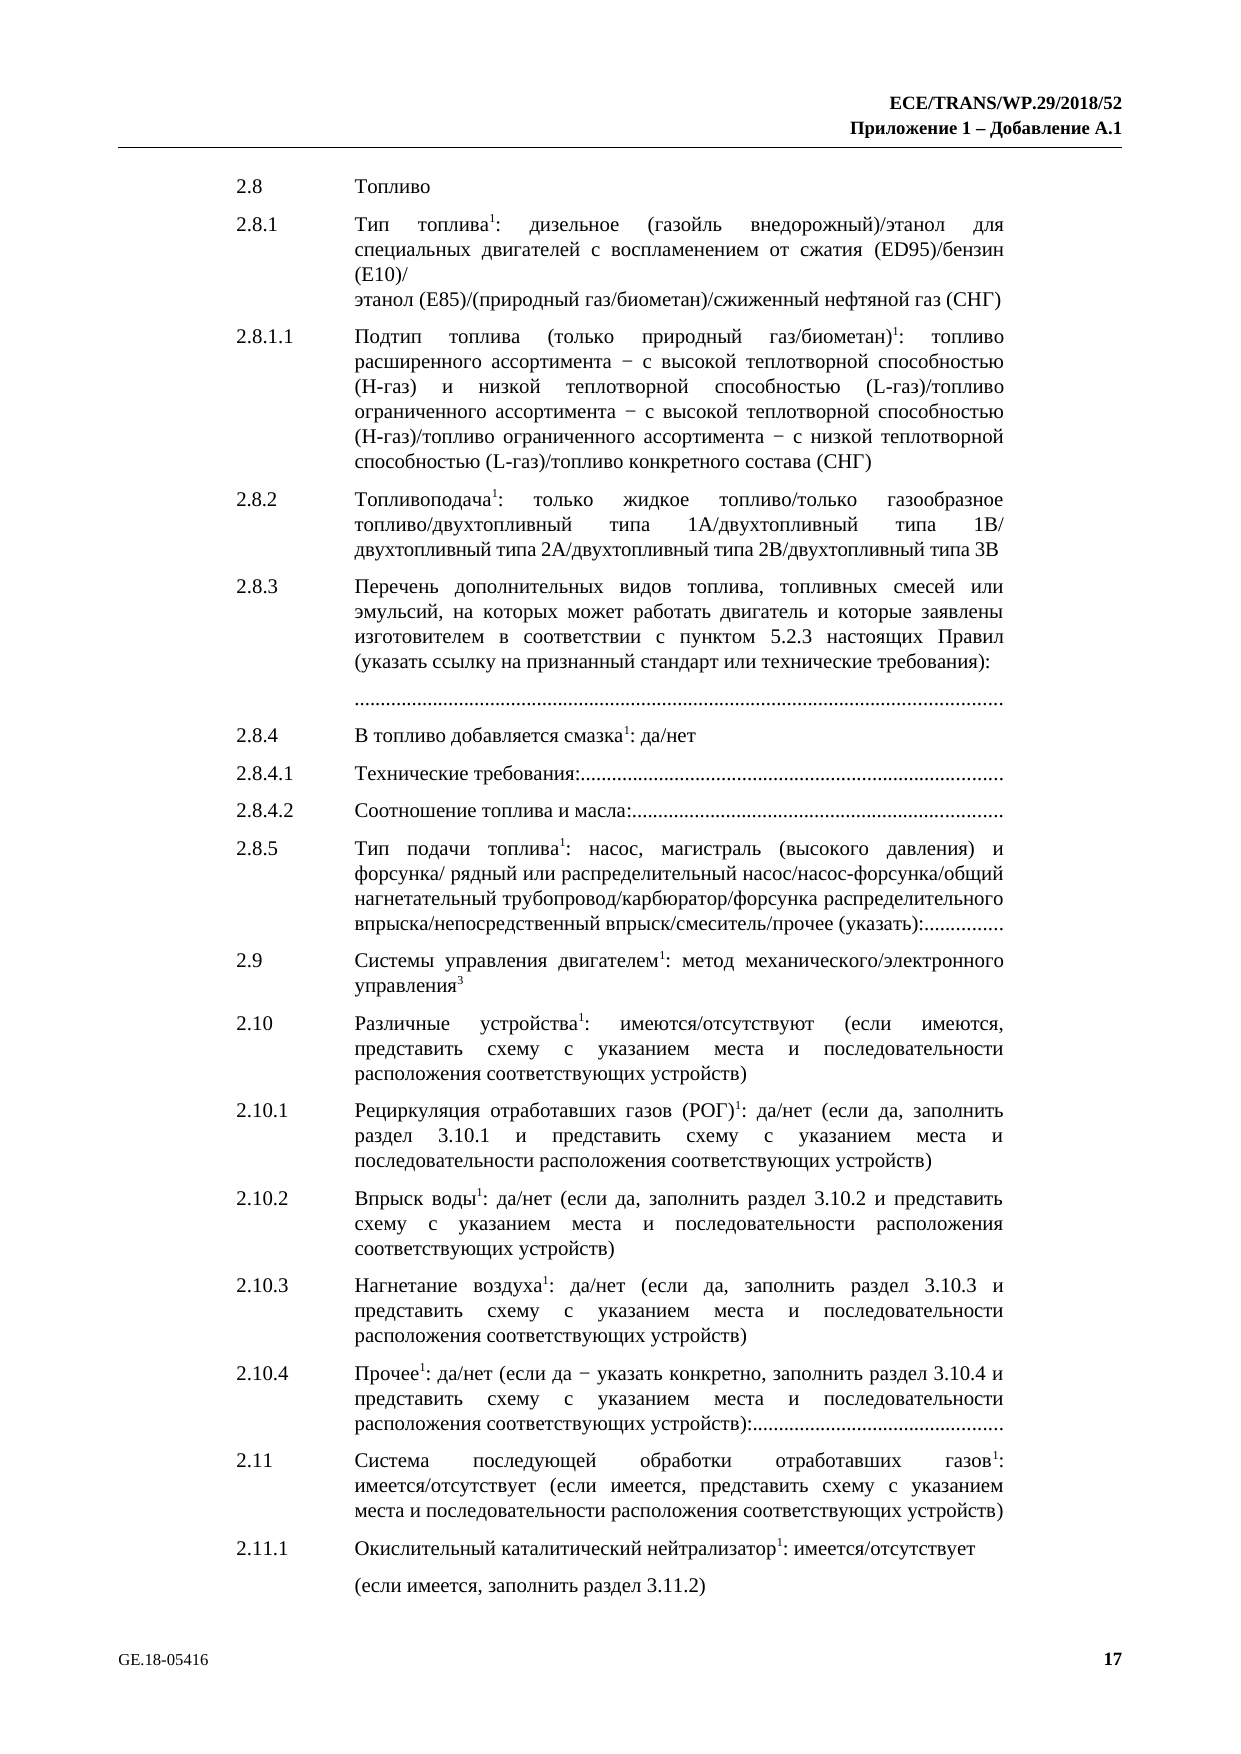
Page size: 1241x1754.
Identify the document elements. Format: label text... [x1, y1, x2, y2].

text (если имеется, заполнить раздел 3.11.2) [354, 1572, 1004, 1597]
text 2.8.5 Тип подачи топлива1: насос, магистраль (высокого давления) и форсунка/ рядный или распределительный насос/насос-форсунка/общий нагнетательный трубопровод/карбюратор/форсунка распределительного впрыска/непосредственный впрыск/смеситель/прочее (указать): [236, 834, 1004, 934]
text 2.10.4 Прочее1: да/нет (если да − указать конкретно, заполнить раздел 3.10.4 и представить схему с указанием места и последовательности расположения соответствующих устройств): [236, 1359, 1004, 1434]
text 2.10.2 Впрыск воды1: да/нет (если да, заполнить раздел 3.10.2 и представить схему с указанием места и последовательности расположения соответствующих устройств) [236, 1184, 1004, 1259]
text 2.10.1 Рециркуляция отработавших газов (РОГ)1: да/нет (если да, заполнить раздел 3.10.1 и представить схему с указанием места и последовательности расположения соответствующих устройств) [236, 1097, 1004, 1172]
text 2.9 Системы управления двигателем1: метод механического/электронного управления3 [236, 947, 1004, 997]
text 2.8.4 В топливо добавляется смазка1: да/нет [236, 722, 1004, 747]
text 2.10 Различные устройства1: имеются/отсутствуют (если имеются, представить схему с указанием места и последовательности расположения соответствующих устройств) [236, 1009, 1004, 1084]
text 2.11.1 Окислительный каталитический нейтрализатор1: имеется/отсутствует [236, 1534, 1004, 1559]
text 2.8.2 Топливоподача1: только жидкое топливо/только газообразное топливо/двухтопливный типа 1A/двухтопливный типа 1B/ двухтопливный типа 2A/двухтопливный типа 2B/двухтопливный типа 3B [236, 486, 1004, 561]
text 2.8.3 Перечень дополнительных видов топлива, топливных смесей или эмульсий, на которых может работать двигатель и которые заявлены изготовителем в соответствии с пунктом 5.2.3 настоящих Правил (указать ссылку на признанный стандарт или технические требования): [236, 573, 1004, 673]
text 2.8.1 Тип топлива1: дизельное (газойль внедорожный)/этанол для специальных двигателей с воспламенением от сжатия (ED95)/бензин (E10)/ этанол (E85)/(природный газ/биометан)/сжиженный нефтяной газ (СНГ) [236, 211, 1004, 311]
text 2.8.4.2 Соотношение топлива и масла: [236, 797, 1004, 822]
text 2.11 Система последующей обработки отработавших газов1: имеется/отсутствует (если имеется, представить схему с указанием места и последовательности расположения соответствующих устройств) [236, 1447, 1004, 1522]
text 2.8.1.1 Подтип топлива (только природный газ/биометан)1: топливо расширенного ассортимента − с высокой теплотворной способностью (H-газ) и низкой теплотворной способностью (L-газ)/топливо ограниченного ассортимента − с высокой теплотворной способностью (H-газ)/топливо ограниченного ассортимента − с низкой теплотворной способностью (L-газ)/топливо конкретного состава (СНГ) [236, 323, 1004, 473]
text 2.8 Топливо [236, 173, 1004, 198]
text 2.10.3 Нагнетание воздуха1: да/нет (если да, заполнить раздел 3.10.3 и представить схему с указанием места и последовательности расположения соответствующих устройств) [236, 1272, 1004, 1347]
text 2.8.4.1 Технические требования: [236, 759, 1004, 784]
